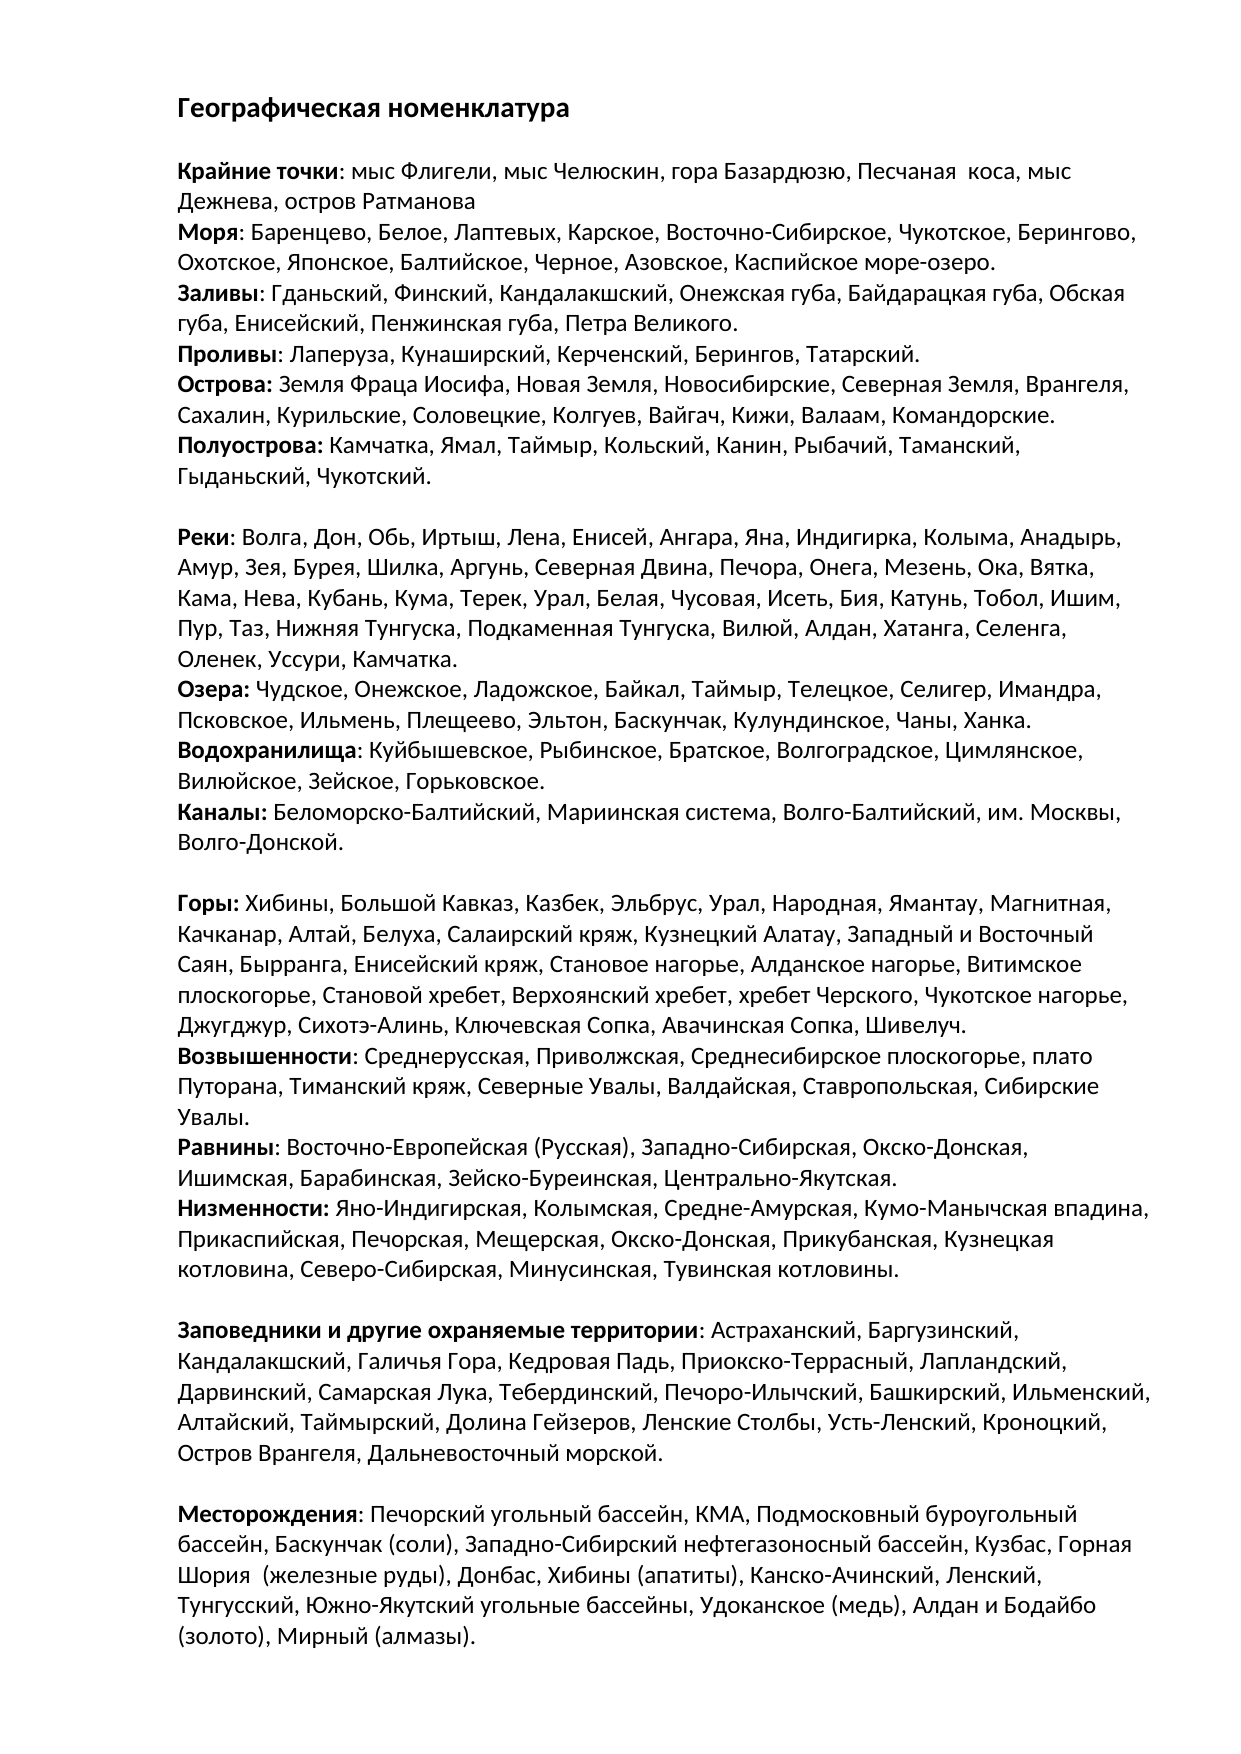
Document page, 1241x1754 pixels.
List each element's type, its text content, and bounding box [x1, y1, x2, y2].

text Моря: Баренцево, Белое, Лаптевых, Карское, Восточно-Сибирское, Чукотское, Берингово, Охотское, Японское, Балтийское, Черное, Азовское, Каспийское море-озеро. [177, 216, 1152, 277]
text Заливы: Гданьский, Финский, Кандалакшский, Онежская губа, Байдарацкая губа, Обская губа, Енисейский, Пенжинская губа, Петра Великого. [177, 277, 1152, 338]
text Заповедники и другие охраняемые территории: Астраханский, Баргузинский, Кандалакшский, Галичья Гора, Кедровая Падь, Приокско-Террасный, Лапландский, Дарвинский, Самарская Лука, Тебердинский, Печоро-Илычский, Башкирский, Ильменский, Алтайский, Таймырский, Долина Гейзеров, Ленские Столбы, Усть-Ленский, Кроноцкий, Остров Врангеля, Дальневосточный морской. [177, 1314, 1152, 1467]
text Острова: Земля Фраца Иосифа, Новая Земля, Новосибирские, Северная Земля, Врангеля, Сахалин, Курильские, Соловецкие, Колгуев, Вайгач, Кижи, Валаам, Командорские. [177, 368, 1152, 429]
text Возвышенности: Среднерусская, Приволжская, Среднесибирское плоскогорье, плато Путорана, Тиманский кряж, Северные Увалы, Валдайская, Ставропольская, Сибирские Увалы. [177, 1040, 1152, 1131]
text Водохранилища: Куйбышевское, Рыбинское, Братское, Волгоградское, Цимлянское, Вилюйское, Зейское, Горьковское. [177, 735, 1152, 796]
text Проливы: Лаперуза, Кунаширский, Керченский, Берингов, Татарский. [177, 338, 1152, 368]
text Месторождения: Печорский угольный бассейн, КМА, Подмосковный буроугольный бассейн, Баскунчак (соли), Западно-Сибирский нефтегазоносный бассейн, Кузбас, Горная Шория (железные руды), Донбас, Хибины (апатиты), Канско-Ачинский, Ленский, Тунгусский, Южно-Якутский угольные бассейны, Удоканское (медь), Алдан и Бодайбо (золото), Мирный (алмазы). [177, 1498, 1152, 1650]
text Низменности: Яно-Индигирская, Колымская, Средне-Амурская, Кумо-Манычская впадина, Прикаспийская, Печорская, Мещерская, Окско-Донская, Прикубанская, Кузнецкая котловина, Северо-Сибирская, Минусинская, Тувинская котловины. [177, 1192, 1152, 1284]
text Озера: Чудское, Онежское, Ладожское, Байкал, Таймыр, Телецкое, Селигер, Имандра, Псковское, Ильмень, Плещеево, Эльтон, Баскунчак, Кулундинское, Чаны, Ханка. [177, 674, 1152, 735]
text Горы: Хибины, Большой Кавказ, Казбек, Эльбрус, Урал, Народная, Ямантау, Магнитная, Качканар, Алтай, Белуха, Салаирский кряж, Кузнецкий Алатау, Западный и Восточный Саян, Бырранга, Енисейский кряж, Становое нагорье, Алданское нагорье, Витимское плоскогорье, Становой хребет, Верхоянский хребет, хребет Черского, Чукотское нагорье, Джугджур, Сихотэ-Алинь, Ключевская Сопка, Авачинская Сопка, Шивелуч. [177, 887, 1152, 1040]
text Крайние точки: мыс Флигели, мыс Челюскин, гора Базардюзю, Песчаная коса, мыс Дежнева, остров Ратманова [177, 155, 1152, 216]
text Равнины: Восточно-Европейская (Русская), Западно-Сибирская, Окско-Донская, Ишимская, Барабинская, Зейско-Буреинская, Центрально-Якутская. [177, 1131, 1152, 1192]
text Реки: Волга, Дон, Обь, Иртыш, Лена, Енисей, Ангара, Яна, Индигирка, Колыма, Анадырь, Амур, Зея, Бурея, Шилка, Аргунь, Северная Двина, Печора, Онега, Мезень, Ока, Вятка, Кама, Нева, Кубань, Кума, Терек, Урал, Белая, Чусовая, Исеть, Бия, Катунь, Тобол, Ишим, Пур, Таз, Нижняя Тунгуска, Подкаменная Тунгуска, Вилюй, Алдан, Хатанга, Селенга, Оленек, Уссури, Камчатка. [177, 521, 1152, 674]
text Каналы: Беломорско-Балтийский, Мариинская система, Волго-Балтийский, им. Москвы, Волго-Донской. [177, 796, 1152, 857]
text Географическая номенклатура [177, 89, 1152, 124]
text Полуострова: Камчатка, Ямал, Таймыр, Кольский, Канин, Рыбачий, Таманский, Гыданьский, Чукотский. [177, 429, 1152, 491]
